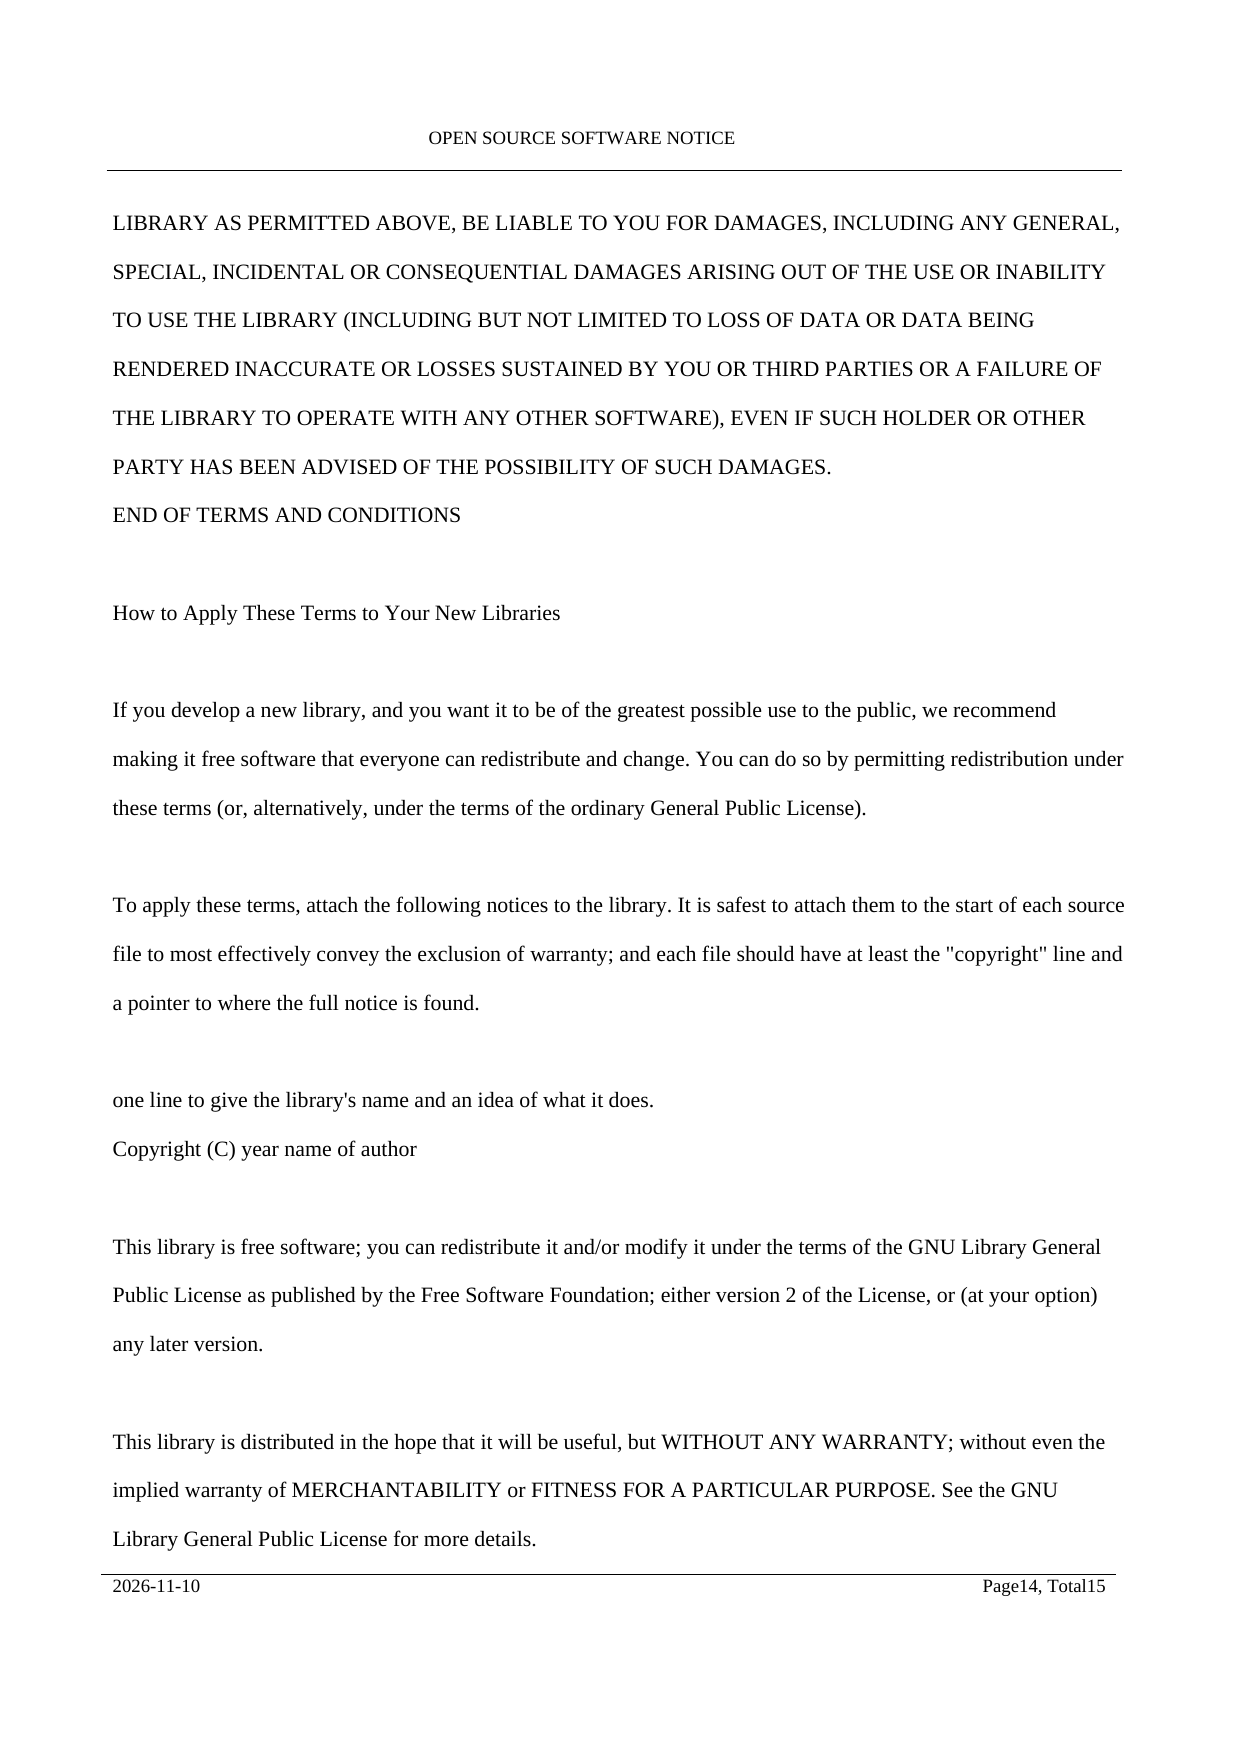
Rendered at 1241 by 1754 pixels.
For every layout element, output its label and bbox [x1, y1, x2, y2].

text [112, 206, 1128, 1555]
